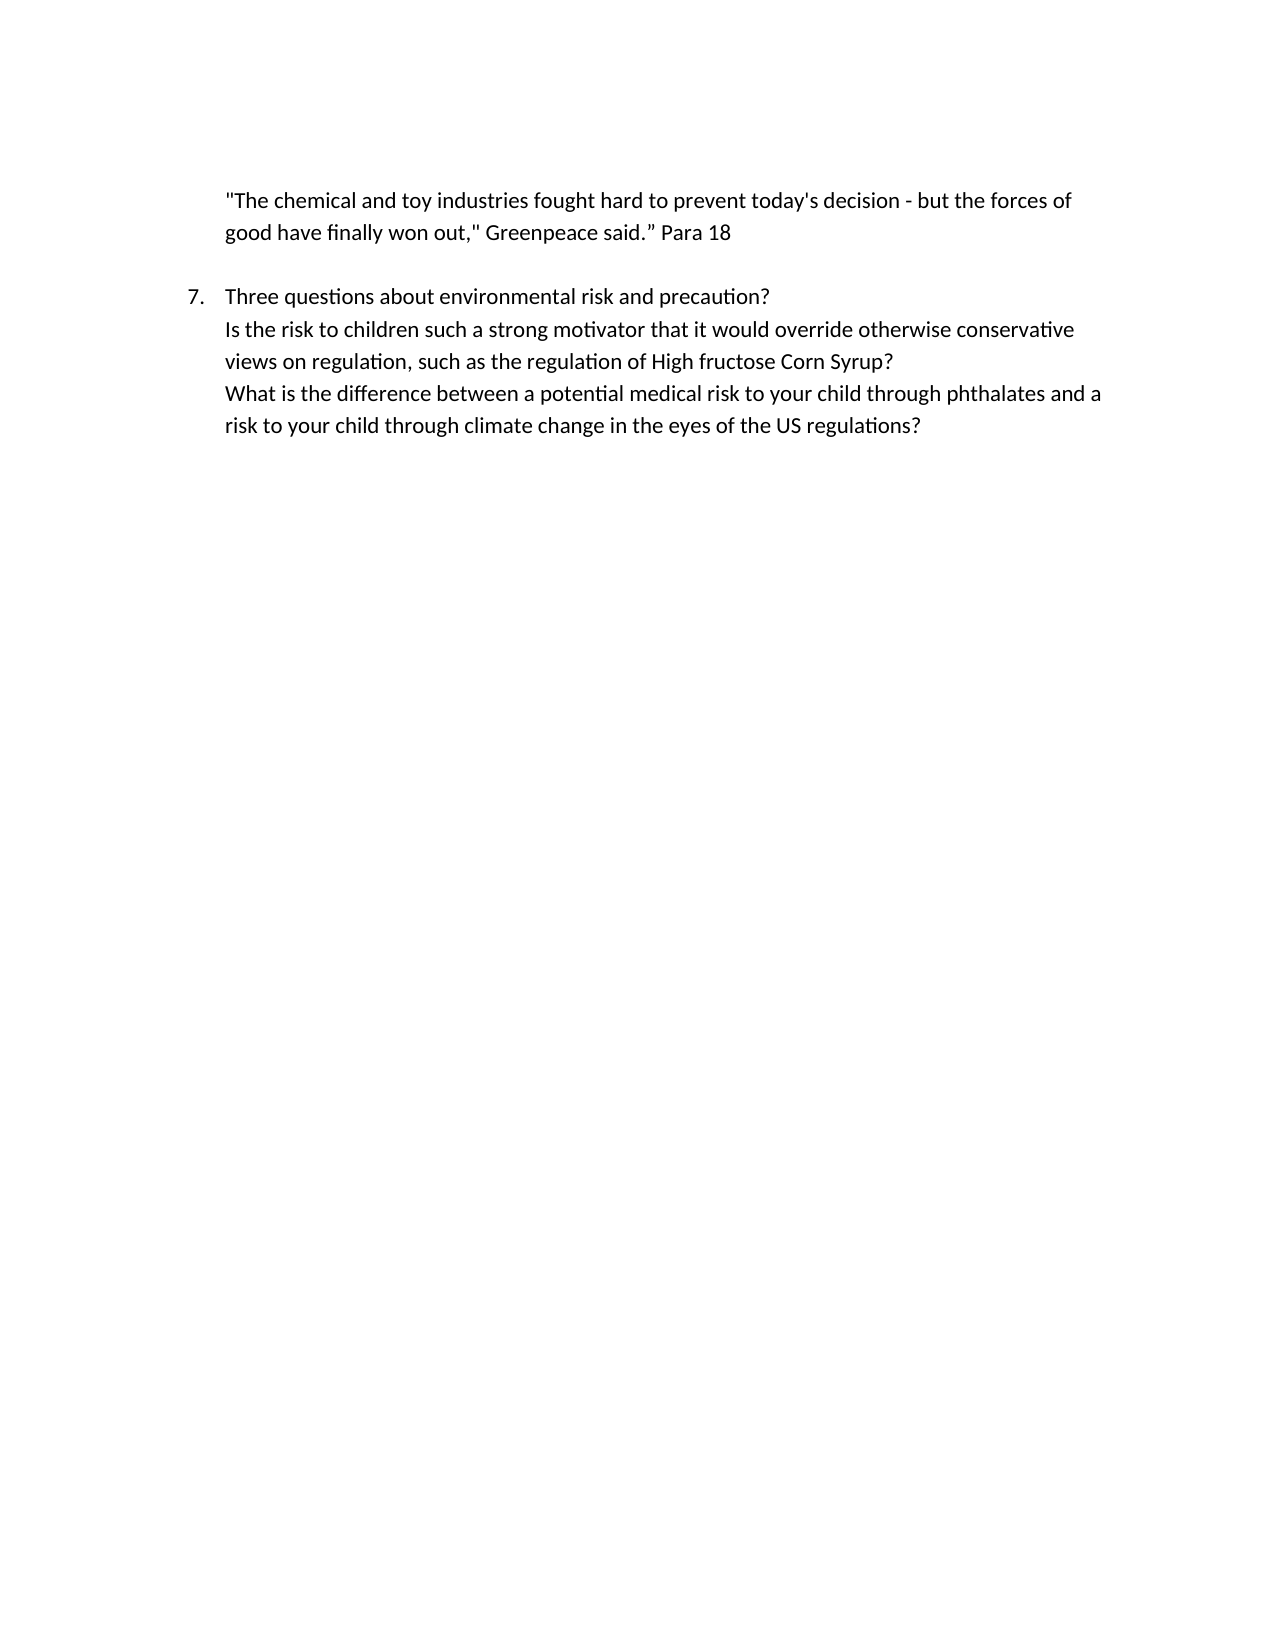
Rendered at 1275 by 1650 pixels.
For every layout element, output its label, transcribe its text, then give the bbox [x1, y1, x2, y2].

list "The chemical and toy industries fought hard to prevent today's decision - but the forces of good have finally won out," Greenpeace said.” Para 18 [225, 186, 1125, 246]
list What is the difference between a potential medical risk to your child through phthalates and a risk to your child through climate change in the eyes of the US regulations? [225, 379, 1125, 439]
list Three questions about environmental risk and precaution? Is the risk to children such a strong motivator that it would override otherwise conservative views on regulation, such as the regulation of High fructose Corn Syrup? [187, 282, 1125, 375]
